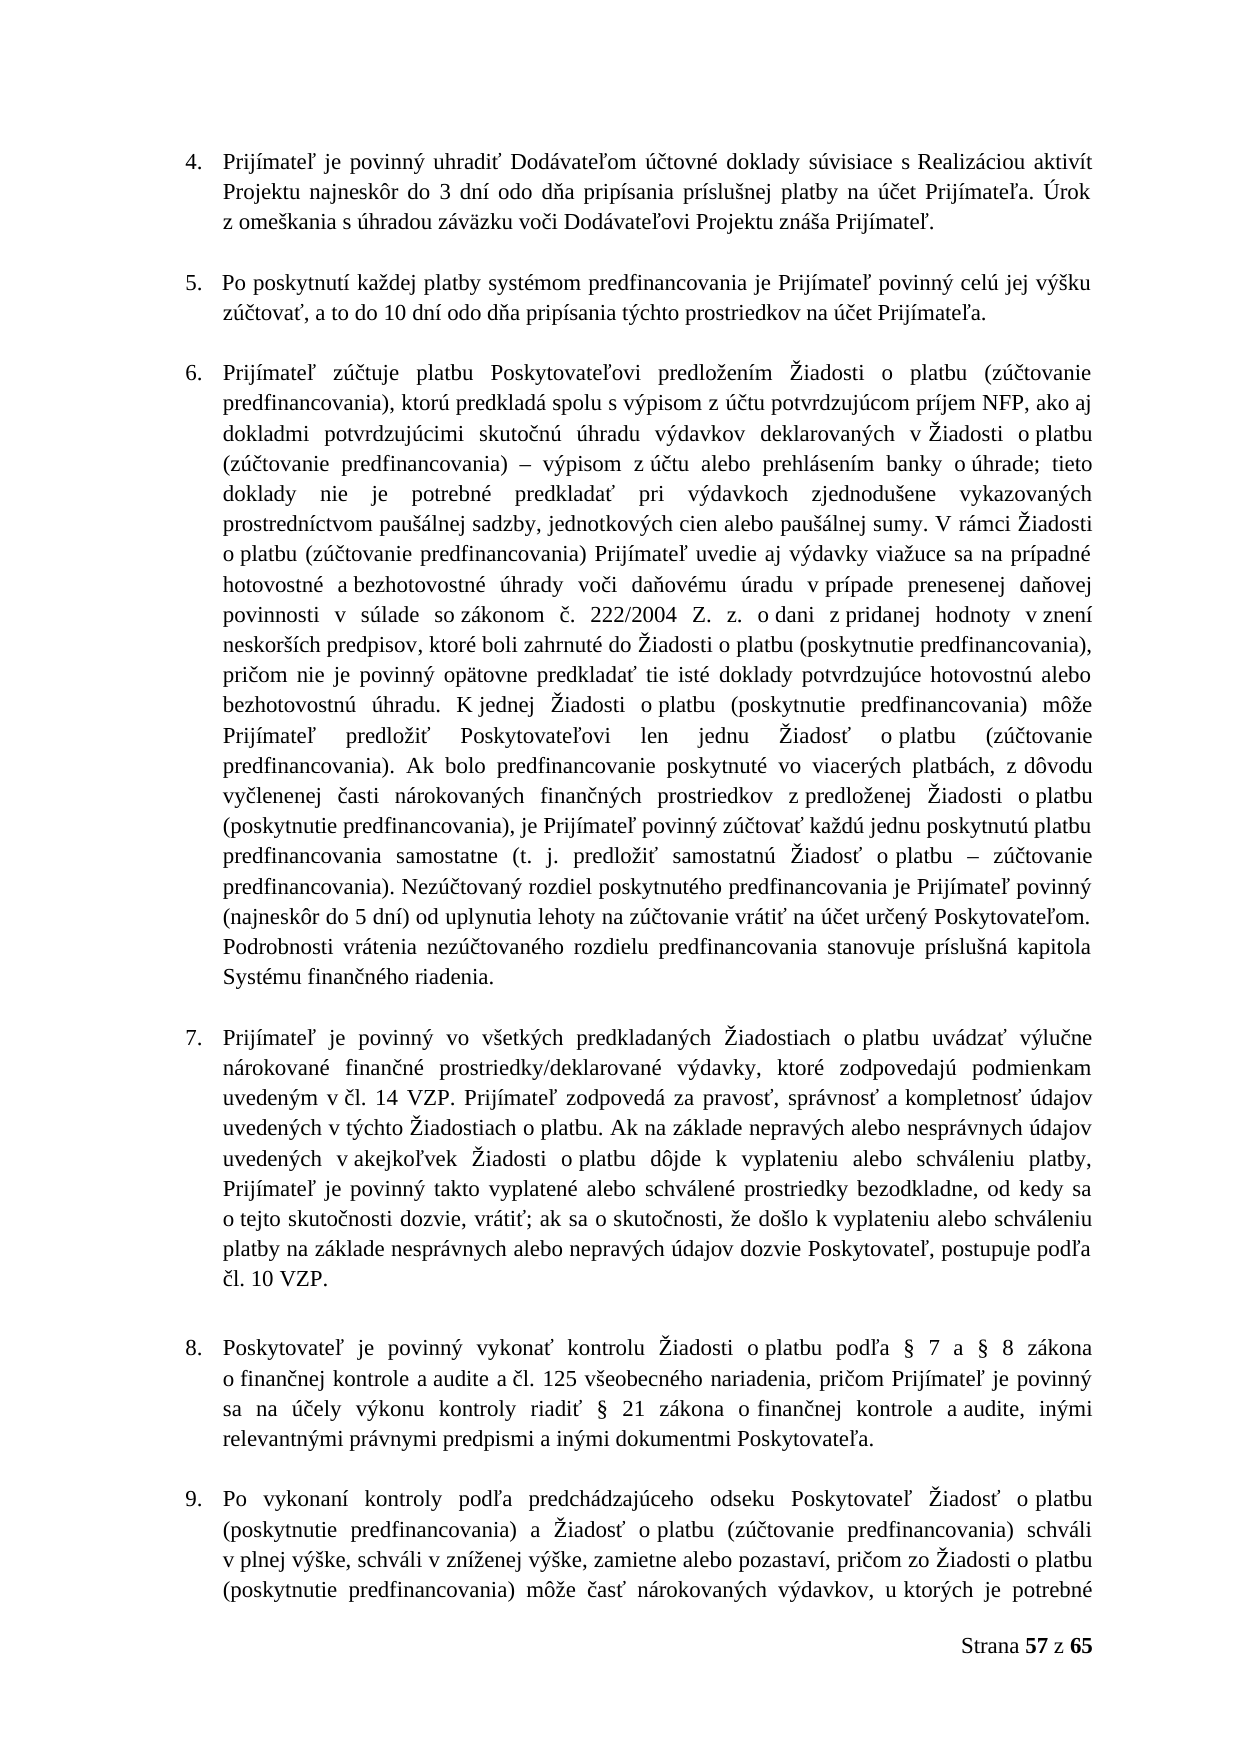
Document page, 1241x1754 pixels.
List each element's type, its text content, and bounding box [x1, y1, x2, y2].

list Prijímateľ je povinný uhradiť Dodávateľom účtovné doklady súvisiace s Realizáciou aktivít Projektu najneskôr do 3 dní odo dňa pripísania príslušnej platby na účet Prijímateľa. Úrok z omeškania s úhradou záväzku voči Dodávateľovi Projektu znáša Prijímateľ. [185, 148, 1092, 234]
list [185, 1486, 1092, 1602]
list Po poskytnutí každej platby systémom predfinancovania je Prijímateľ povinný celú jej výšku zúčtovať, a to do 10 dní odo dňa pripísania týchto prostriedkov na účet Prijímateľa. [185, 268, 1092, 325]
list Prijímateľ je povinný vo všetkých predkladaných Žiadostiach o platbu uvádzať výlučne nárokované finančné prostriedky/deklarované výdavky, ktoré zodpovedajú podmienkam uvedeným v čl. 14 VZP. Prijímateľ zodpovedá za pravosť, správnosť a kompletnosť údajov uvedených v týchto Žiadostiach o platbu. Ak na základe nepravých alebo nesprávnych údajov uvedených v akejkoľvek Žiadosti o platbu dôjde k vyplateniu alebo schváleniu platby, Prijímateľ je povinný takto vyplatené alebo schválené prostriedky bezodkladne, od kedy sa o tejto skutočnosti dozvie, vrátiť; ak sa o skutočnosti, že došlo k vyplateniu alebo schváleniu platby na základe nesprávnych alebo nepravých údajov dozvie Poskytovateľ, postupuje podľa čl. 10 VZP. [185, 1024, 1092, 1292]
list Prijímateľ zúčtuje platbu Poskytovateľovi predložením Žiadosti o platbu (zúčtovanie predfinancovania), ktorú predkladá spolu s výpisom z účtu potvrdzujúcom príjem NFP, ako aj dokladmi potvrdzujúcimi skutočnú úhradu výdavkov deklarovaných v Žiadosti o platbu (zúčtovanie predfinancovania) – výpisom z účtu alebo prehlásením banky o úhrade; tieto doklady nie je potrebné predkladať pri výdavkoch zjednodušene vykazovaných prostredníctvom paušálnej sadzby, jednotkových cien alebo paušálnej sumy. V rámci Žiadosti o platbu (zúčtovanie predfinancovania) Prijímateľ uvedie aj výdavky viažuce sa na prípadné hotovostné a bezhotovostné úhrady voči daňovému úradu v prípade prenesenej daňovej povinnosti v súlade so zákonom č. 222/2004 Z. z. o dani z pridanej hodnoty v znení neskorších predpisov, ktoré boli zahrnuté do Žiadosti o platbu (poskytnutie predfinancovania), pričom nie je povinný opätovne predkladať tie isté doklady potvrdzujúce hotovostnú alebo bezhotovostnú úhradu. K jednej Žiadosti o platbu (poskytnutie predfinancovania) môže Prijímateľ predložiť Poskytovateľovi len jednu Žiadosť o platbu (zúčtovanie predfinancovania). Ak bolo predfinancovanie poskytnuté vo viacerých platbách, z dôvodu vyčlenenej časti nárokovaných finančných prostriedkov z predloženej Žiadosti o platbu (poskytnutie predfinancovania), je Prijímateľ povinný zúčtovať každú jednu poskytnutú platbu predfinancovania samostatne (t. j. predložiť samostatnú Žiadosť o platbu – zúčtovanie predfinancovania). Nezúčtovaný rozdiel poskytnutého predfinancovania je Prijímateľ povinný (najneskôr do 5 dní) od uplynutia lehoty na zúčtovanie vrátiť na účet určený Poskytovateľom. Podrobnosti vrátenia nezúčtovaného rozdielu predfinancovania stanovuje príslušná kapitola Systému finančného riadenia. [185, 359, 1092, 990]
list Poskytovateľ je povinný vykonať kontrolu Žiadosti o platbu podľa § 7 a § 8 zákona o finančnej kontrole a audite a čl. 125 všeobecného nariadenia, pričom Prijímateľ je povinný sa na účely výkonu kontroly riadiť § 21 zákona o finančnej kontrole a audite, inými relevantnými právnymi predpismi a inými dokumentmi Poskytovateľa. [185, 1334, 1092, 1451]
